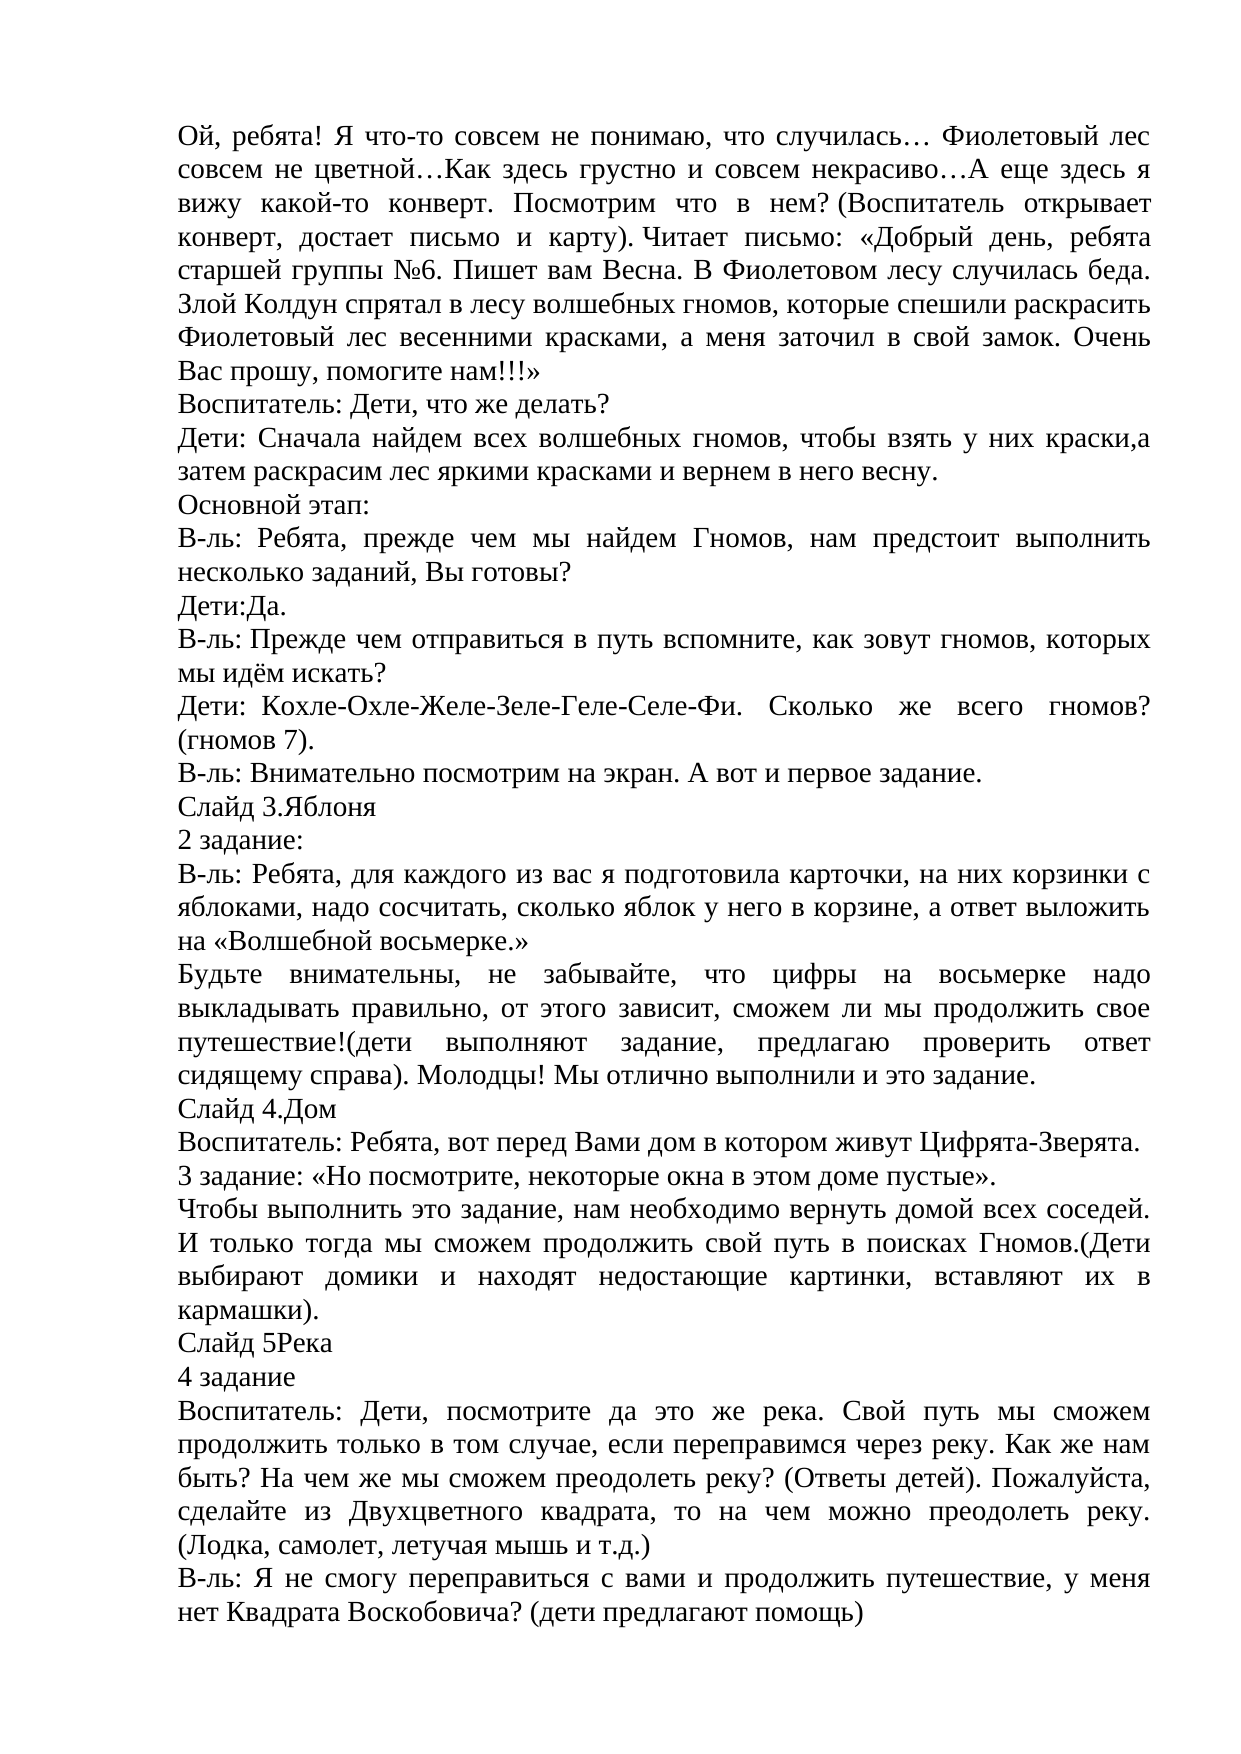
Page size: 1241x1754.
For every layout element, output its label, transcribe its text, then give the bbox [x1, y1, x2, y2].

text В-ль: Я не смогу переправиться с вами и продолжить путешествие, у меня нет Квадрата Воскобовича? (дети предлагают помощь) [177, 1560, 1152, 1627]
text В-ль: Внимательно посмотрим на экран. А вот и первое задание. [177, 755, 1152, 789]
text Воспитатель: Дети, посмотрите да это же река. Свой путь мы сможем продолжить только в том случае, если переправимся через реку. Как же нам быть? На чем же мы сможем преодолеть реку? (Ответы детей). Пожалуйста, сделайте из Двухцветного квадрата, то на чем можно преодолеть реку. (Лодка, самолет, летучая мышь и т.д.) [177, 1393, 1152, 1560]
text В-ль: Ребята, для каждого из вас я подготовила карточки, на них корзинки с яблоками, надо сосчитать, сколько яблок у него в корзине, а ответ выложить на «Волшебной восьмерке.» [177, 856, 1152, 957]
text В-ль: Ребята, прежде чем мы найдем Гномов, нам предстоит выполнить несколько заданий, Вы готовы? [177, 521, 1152, 588]
text Дети: Сначала найдем всех волшебных гномов, чтобы взять у них краски,а затем раскрасим лес яркими красками и вернем в него весну. [177, 420, 1152, 487]
text Дети: Кохле-Охле-Желе-Зеле-Геле-Селе-Фи. Сколько же всего гномов? (гномов 7). [177, 688, 1152, 755]
text Чтобы выполнить это задание, нам необходимо вернуть домой всех соседей. И только тогда мы сможем продолжить свой путь в поисках Гномов.(Дети выбирают домики и находят недостающие картинки, вставляют их в кармашки). [177, 1191, 1152, 1326]
text Воспитатель: Ребята, вот перед Вами дом в котором живут Цифрята-Зверята. [177, 1124, 1152, 1158]
text 4 задание [177, 1359, 1152, 1393]
text Воспитатель: Дети, что же делать? [177, 386, 1152, 420]
text В-ль: Прежде чем отправиться в путь вспомните, как зовут гномов, которых мы идём искать? [177, 621, 1152, 688]
text Дети:Да. [177, 588, 1152, 621]
text Будьте внимательны, не забывайте, что цифры на восьмерке надо выкладывать правильно, от этого зависит, сможем ли мы продолжить свое путешествие!(дети выполняют задание, предлагаю проверить ответ сидящему справа). Молодцы! Мы отлично выполнили и это задание. [177, 957, 1152, 1091]
text Основной этап: [177, 487, 1152, 521]
text 2 задание: [177, 822, 1152, 856]
text 3 задание: «Но посмотрите, некоторые окна в этом доме пустые». [177, 1158, 1152, 1191]
text Слайд 3.Яблоня [177, 789, 1152, 822]
text Слайд 5Река [177, 1326, 1152, 1359]
text Слайд 4.Дом [177, 1091, 1152, 1124]
text Ой, ребята! Я что-то совсем не понимаю, что случилась… Фиолетовый лес совсем не цветной…Как здесь грустно и совсем некрасиво…А еще здесь я вижу какой-то конверт. Посмотрим что в нем? (Воспитатель открывает конверт, достает письмо и карту). Читает письмо: «Добрый день, ребята старшей группы №6. Пишет вам Весна. В Фиолетовом лесу случилась беда. Злой Колдун спрятал в лесу волшебных гномов, которые спешили раскрасить Фиолетовый лес весенними красками, а меня заточил в свой замок. Очень Вас прошу, помогите нам!!!» [177, 118, 1152, 386]
